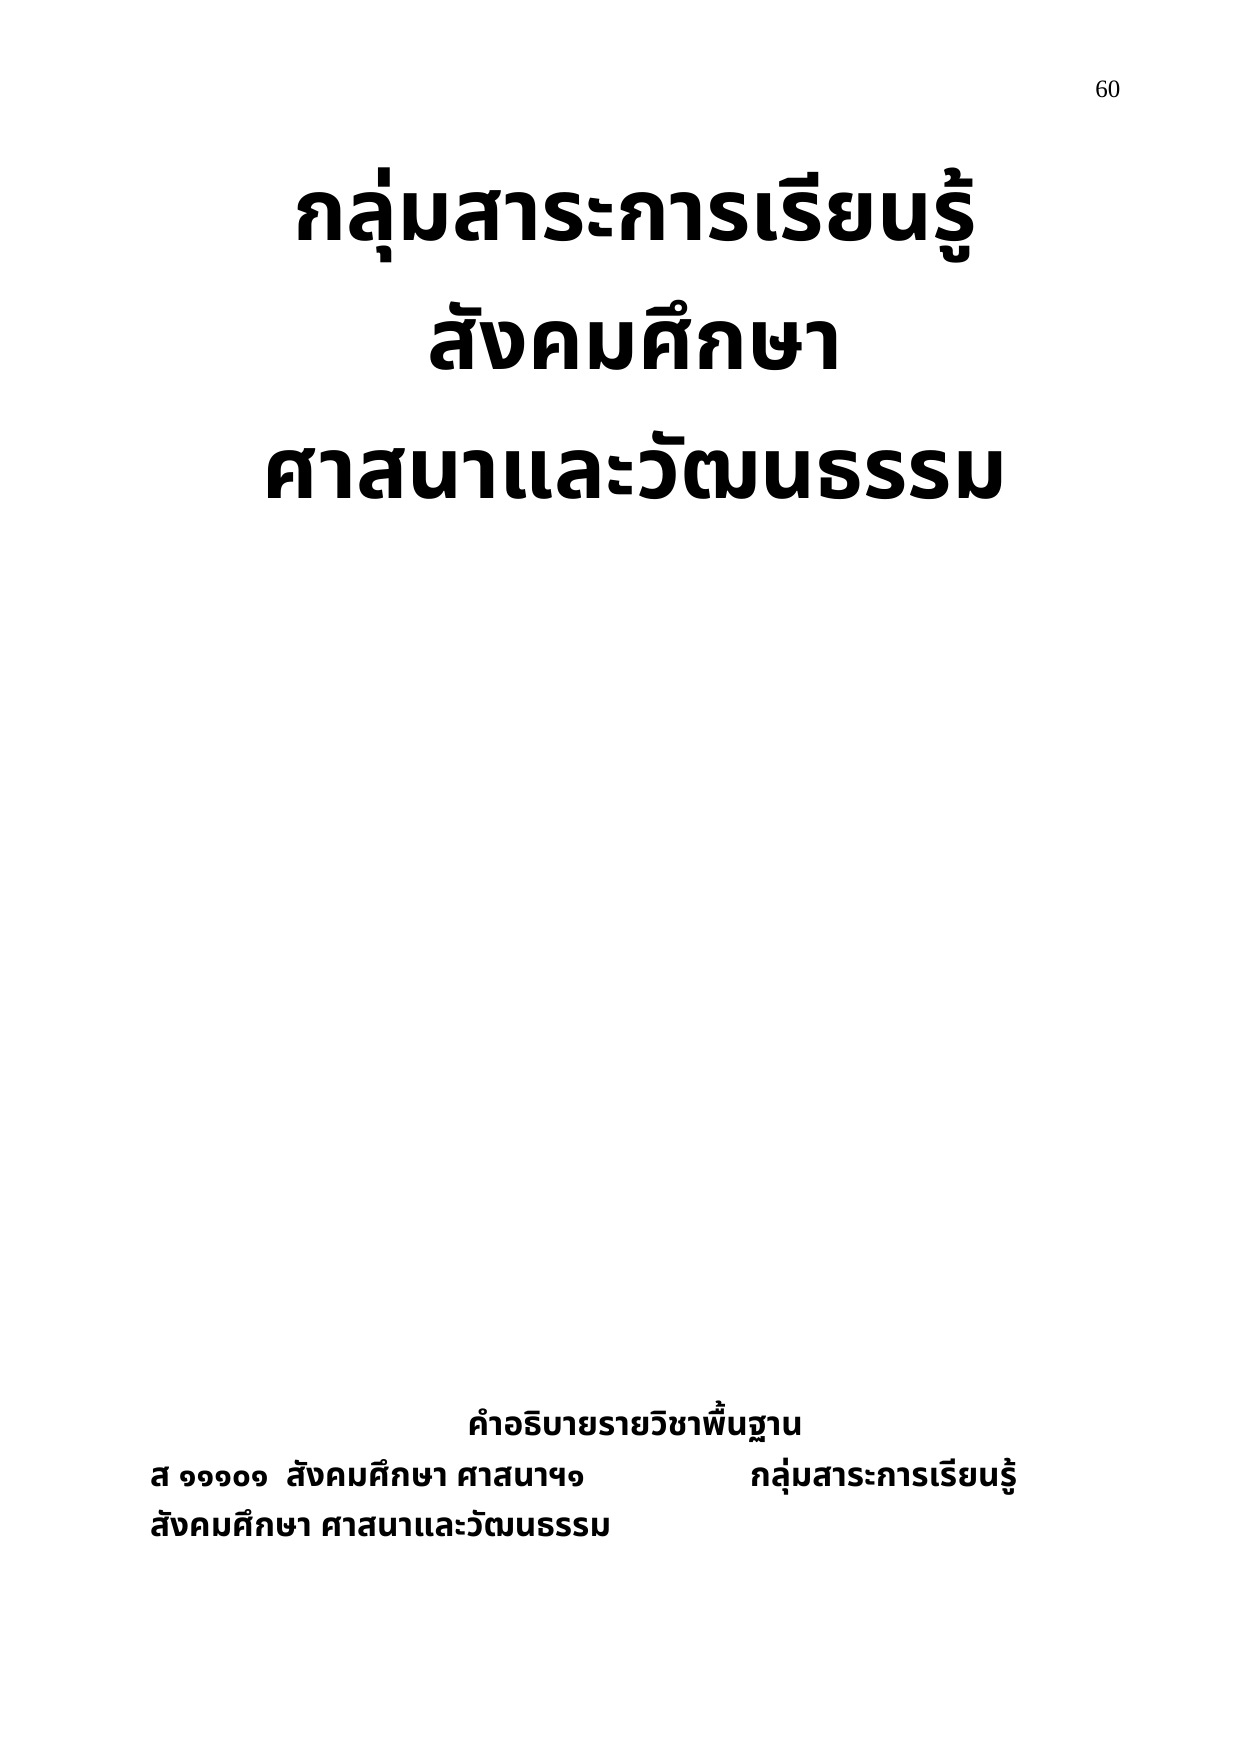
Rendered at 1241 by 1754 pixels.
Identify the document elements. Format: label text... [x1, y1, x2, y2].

text ส ๑๑๑๐๑ สังคมศึกษา ศาสนาฯ๑ กลุ่มสาระการเรียนรู้สังคมศึกษา ศาสนาและวัฒนธรรม [150, 1451, 1120, 1551]
text คำอธิบายรายวิชาพื้นฐาน [150, 1400, 1120, 1451]
text ศาสนาและวัฒนธรรม [150, 408, 1120, 537]
text กลุ่มสาระการเรียนรู้สังคมศึกษา [150, 150, 1120, 408]
